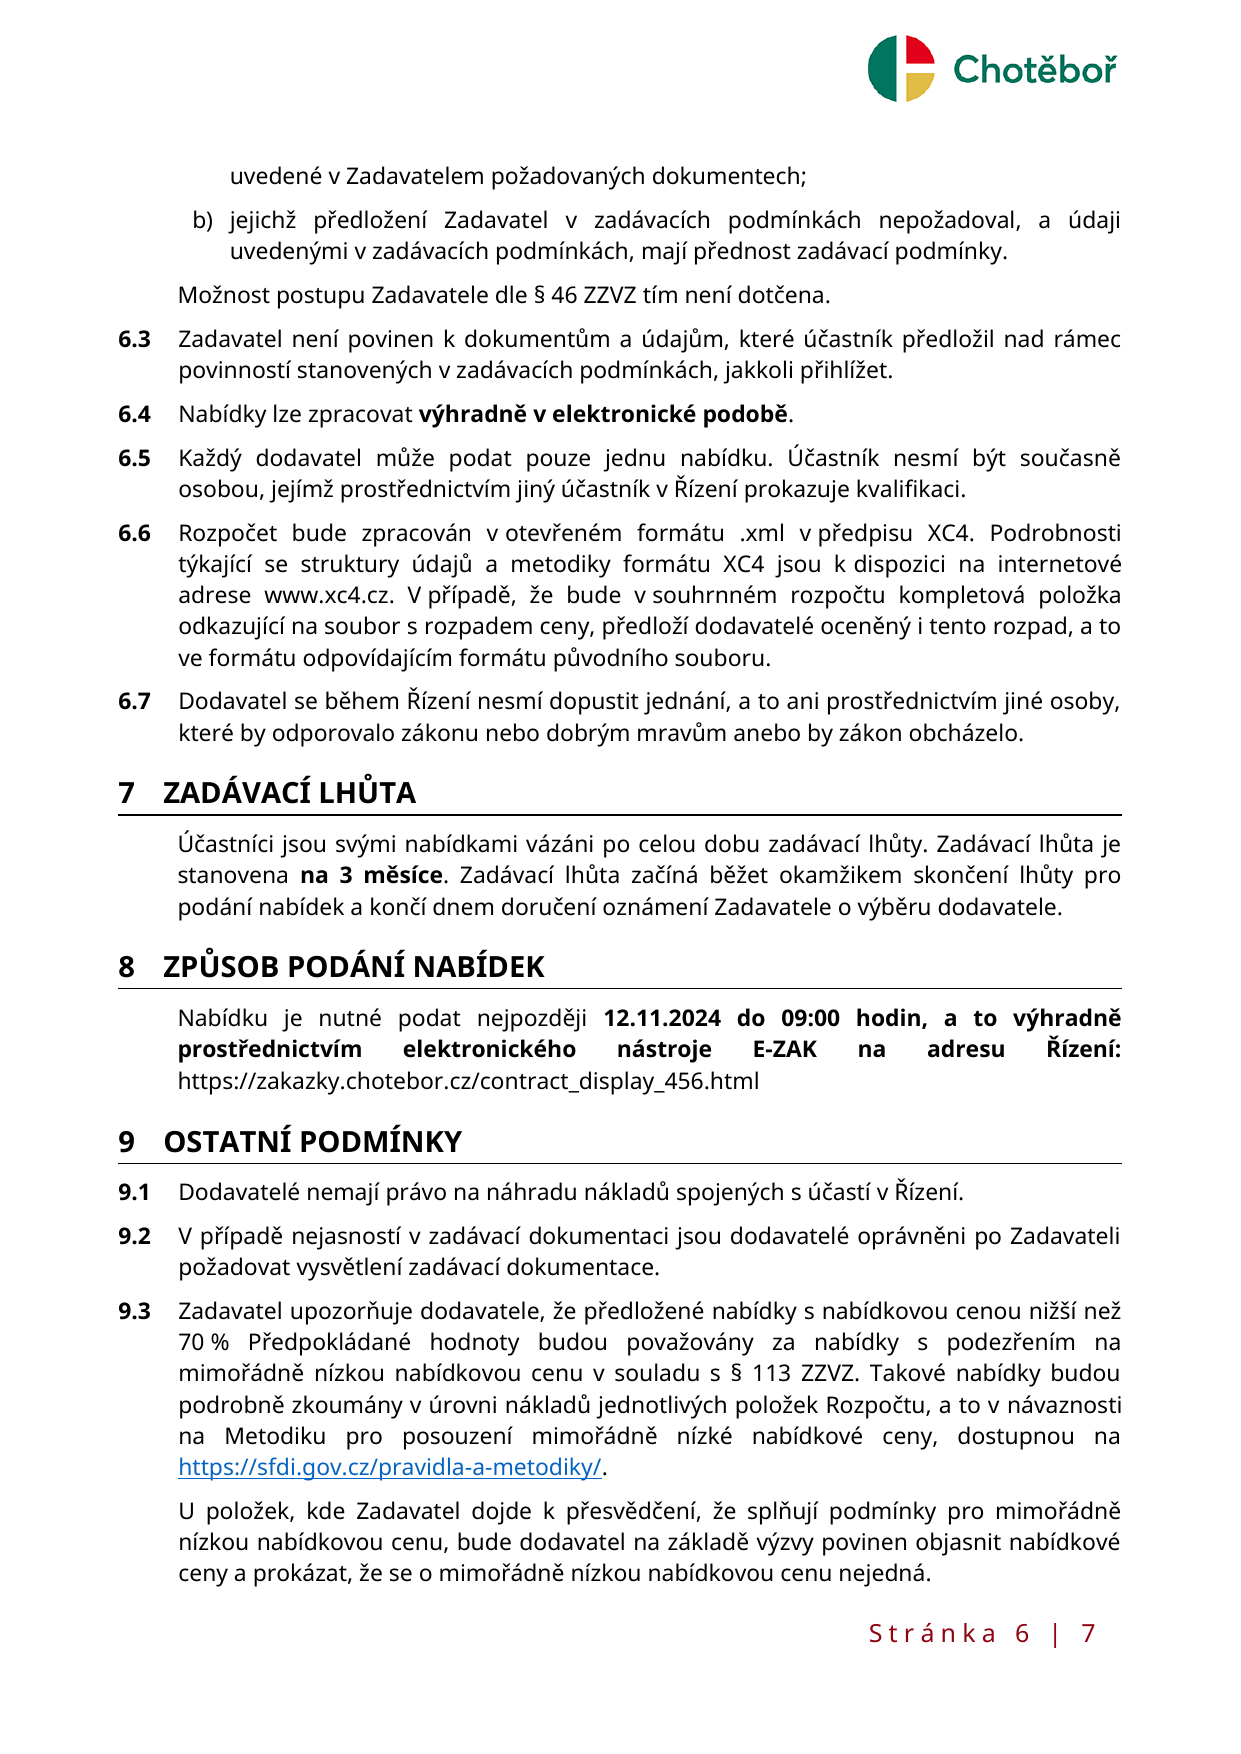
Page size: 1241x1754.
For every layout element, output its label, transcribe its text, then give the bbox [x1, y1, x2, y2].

subtitle Každý dodavatel může podat pouze jednu nabídku. Účastník nesmí být současně osobou, jejímž prostřednictvím jiný účastník v Řízení prokazuje kvalifikaci. [118, 441, 1122, 504]
subtitle Dodavatelé nemají právo na náhradu nákladů spojených s účastí v Řízení. [118, 1176, 1122, 1207]
text Způsob PODÁNÍ Nabídek [118, 947, 1122, 988]
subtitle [192, 160, 1122, 191]
subtitle Nabídky lze zpracovat výhradně v elektronické podobě. [118, 398, 1122, 429]
text Nabídku je nutné podat nejpozději 12.11.2024 do 09:00 hodin, a to výhradně prostřednictvím elektronického nástroje E-ZAK na adresu Řízení: https://zakazky.chotebor.cz/contract_display_456.html [177, 1002, 1122, 1096]
subtitle Dodavatel se během Řízení nesmí dopustit jednání, a to ani prostřednictvím jiné osoby, které by odporovalo zákonu nebo dobrým mravům anebo by zákon obcházelo. [118, 685, 1122, 748]
subtitle U položek, kde Zadavatel dojde k přesvědčení, že splňují podmínky pro mimořádně nízkou nabídkovou cenu, bude dodavatel na základě výzvy povinen objasnit nabídkové ceny a prokázat, že se o mimořádně nízkou nabídkovou cenu nejedná. [178, 1495, 1122, 1589]
picture [861, 29, 1123, 104]
text Zadávací lhůta [118, 773, 1122, 814]
subtitle Zadavatel upozorňuje dodavatele, že předložené nabídky s nabídkovou cenou nižší než 70 % Předpokládané hodnoty budou považovány za nabídky s podezřením na mimořádně nízkou nabídkovou cenu v souladu s § 113 ZZVZ. Takové nabídky budou podrobně zkoumány v úrovni nákladů jednotlivých položek Rozpočtu, a to v návaznosti na Metodiku pro posouzení mimořádně nízké nabídkové ceny, dostupnou na https://sfdi.gov.cz/pravidla-a-metodiky/. [118, 1295, 1122, 1482]
text Účastníci jsou svými nabídkami vázáni po celou dobu zadávací lhůty. Zadávací lhůta je stanovena na 3 měsíce. Zadávací lhůta začíná běžet okamžikem skončení lhůty pro podání nabídek a končí dnem doručení oznámení Zadavatele o výběru dodavatele. [177, 828, 1122, 922]
subtitle Možnost tím není dotčena. [177, 279, 1122, 310]
subtitle V případě nejasností v zadávací dokumentaci jsou dodavatelé oprávněni po Zadavateli požadovat vysvětlení zadávací dokumentace. [118, 1220, 1122, 1282]
subtitle Rozpočet bude zpracován v otevřeném formátu .xml v předpisu XC4. Podrobnosti týkající se struktury údajů a metodiky formátu XC4 jsou k dispozici na internetové adrese www.xc4.cz. V případě, že bude v souhrnném rozpočtu kompletová položka odkazující na soubor s rozpadem ceny, předloží dodavatelé oceněný i tento rozpad, a to ve formátu odpovídajícím formátu původního souboru. [118, 516, 1122, 673]
subtitle Zadavatel není povinen k dokumentům a údajům, které účastník předložil nad rámec povinností stanovených v zadávacích podmínkách, jakkoli přihlížet. [118, 323, 1122, 385]
text OSTATNÍ PODMÍNKY [118, 1121, 1122, 1163]
subtitle jejichž předložení Zadavatel v zadávacích podmínkách nepožadoval, a údaji uvedenými v zadávacích podmínkách, mají přednost zadávací podmínky. [192, 204, 1122, 266]
